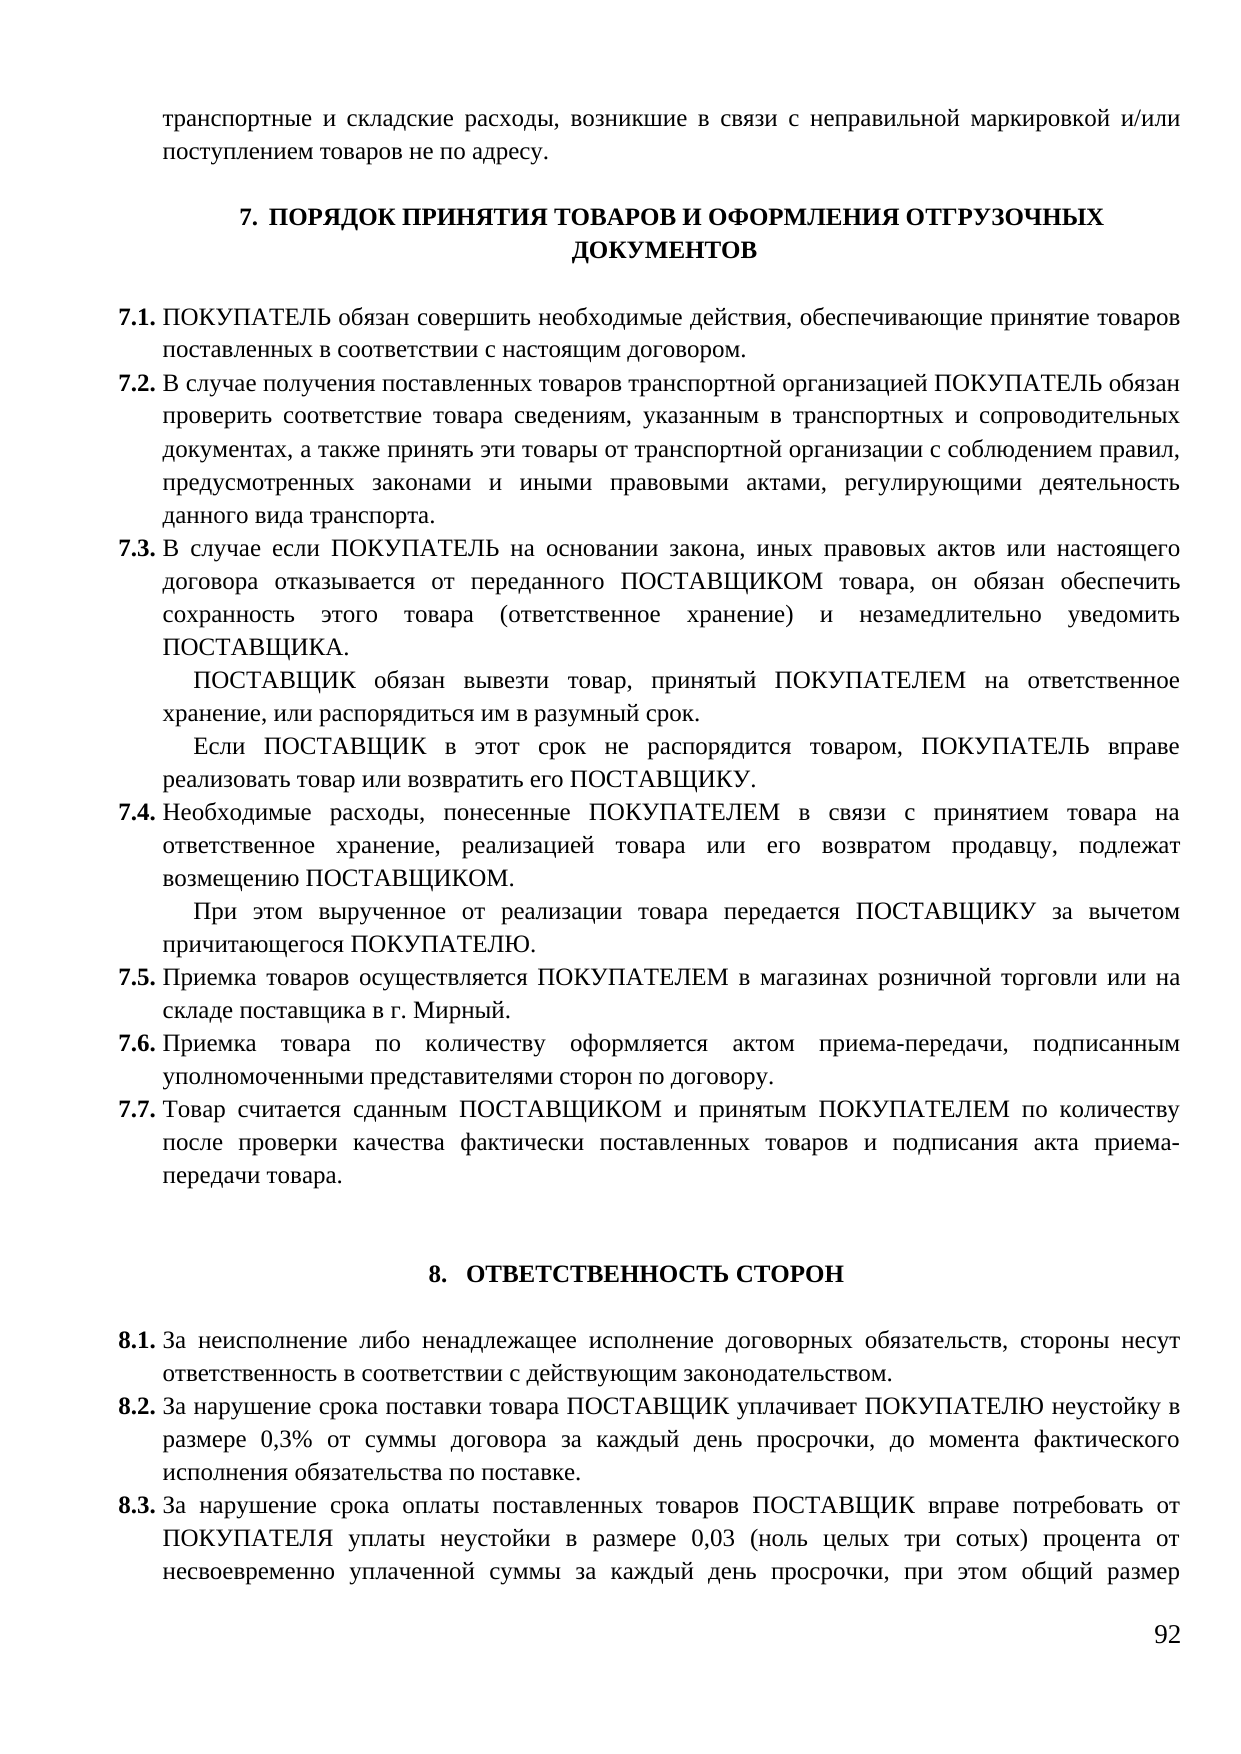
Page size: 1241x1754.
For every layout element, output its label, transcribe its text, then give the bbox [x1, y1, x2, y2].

list Необходимые расходы, понесенные ПОКУПАТЕЛЕМ в связи с принятием товара на ответственное хранение, реализацией товара или его возвратом продавцу, подлежат возмещению ПОСТАВЩИКОМ. [118, 797, 1181, 892]
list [118, 103, 1181, 165]
list В случае если ПОКУПАТЕЛЬ на основании закона, иных правовых актов или настоящего договора отказывается от переданного ПОСТАВЩИКОМ товара, он обязан обеспечить сохранность этого товара (ответственное хранение) и незамедлительно уведомить ПОСТАВЩИКА. [118, 533, 1181, 661]
text При этом вырученное от реализации товара передается ПОСТАВЩИКУ за вычетом причитающегося ПОКУПАТЕЛЮ. [162, 896, 1181, 958]
list Приемка товаров осуществляется ПОКУПАТЕЛЕМ в магазинах розничной торговли или на складе поставщика в г. Мирный. [118, 962, 1181, 1024]
list Товар считается сданным ПОСТАВЩИКОМ и принятым ПОКУПАТЕЛЕМ по количеству после проверки качества фактически поставленных товаров и подписания акта приема-передачи товара. [118, 1094, 1181, 1189]
list ПОКУПАТЕЛЬ обязан совершить необходимые действия, обеспечивающие принятие товаров поставленных в соответствии с настоящим договором. [118, 302, 1181, 363]
list ПОРЯДОК ПРИНЯТИЯ ТОВАРОВ И ОФОРМЛЕНИЯ ОТГРУЗОЧНЫХ ДОКУМЕНТОВ [148, 202, 1181, 264]
list В случае получения поставленных товаров транспортной организацией ПОКУПАТЕЛЬ обязан проверить соответствие товара сведениям, указанным в транспортных и сопроводительных документах, а также принять эти товары от транспортной организации с соблюдением правил, предусмотренных законами и иными правовыми актами, регулирующими деятельность данного вида транспорта. [118, 368, 1181, 528]
text ПОСТАВЩИК обязан вывезти товар, принятый ПОКУПАТЕЛЕМ на ответственное хранение, или распорядиться им в разумный срок. [162, 665, 1181, 727]
list ОТВЕТСТВЕННОСТЬ СТОРОН [428, 1259, 1181, 1288]
list Приемка товара по количеству оформляется актом приема-передачи, подписанным уполномоченными представителями сторон по договору. [118, 1028, 1181, 1090]
list За нарушение срока поставки товара ПОСТАВЩИК уплачивает ПОКУПАТЕЛЮ неустойку в размере 0,3% от суммы договора за каждый день просрочки, до момента фактического исполнения обязательства по поставке. [118, 1391, 1181, 1486]
list За неисполнение либо ненадлежащее исполнение договорных обязательств, стороны несут ответственность в соответствии с действующим законодательством. [118, 1325, 1181, 1387]
text Если ПОСТАВЩИК в этот срок не распорядится товаром, ПОКУПАТЕЛЬ вправе реализовать товар или возвратить его ПОСТАВЩИКУ. [162, 731, 1181, 793]
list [118, 1490, 1181, 1585]
